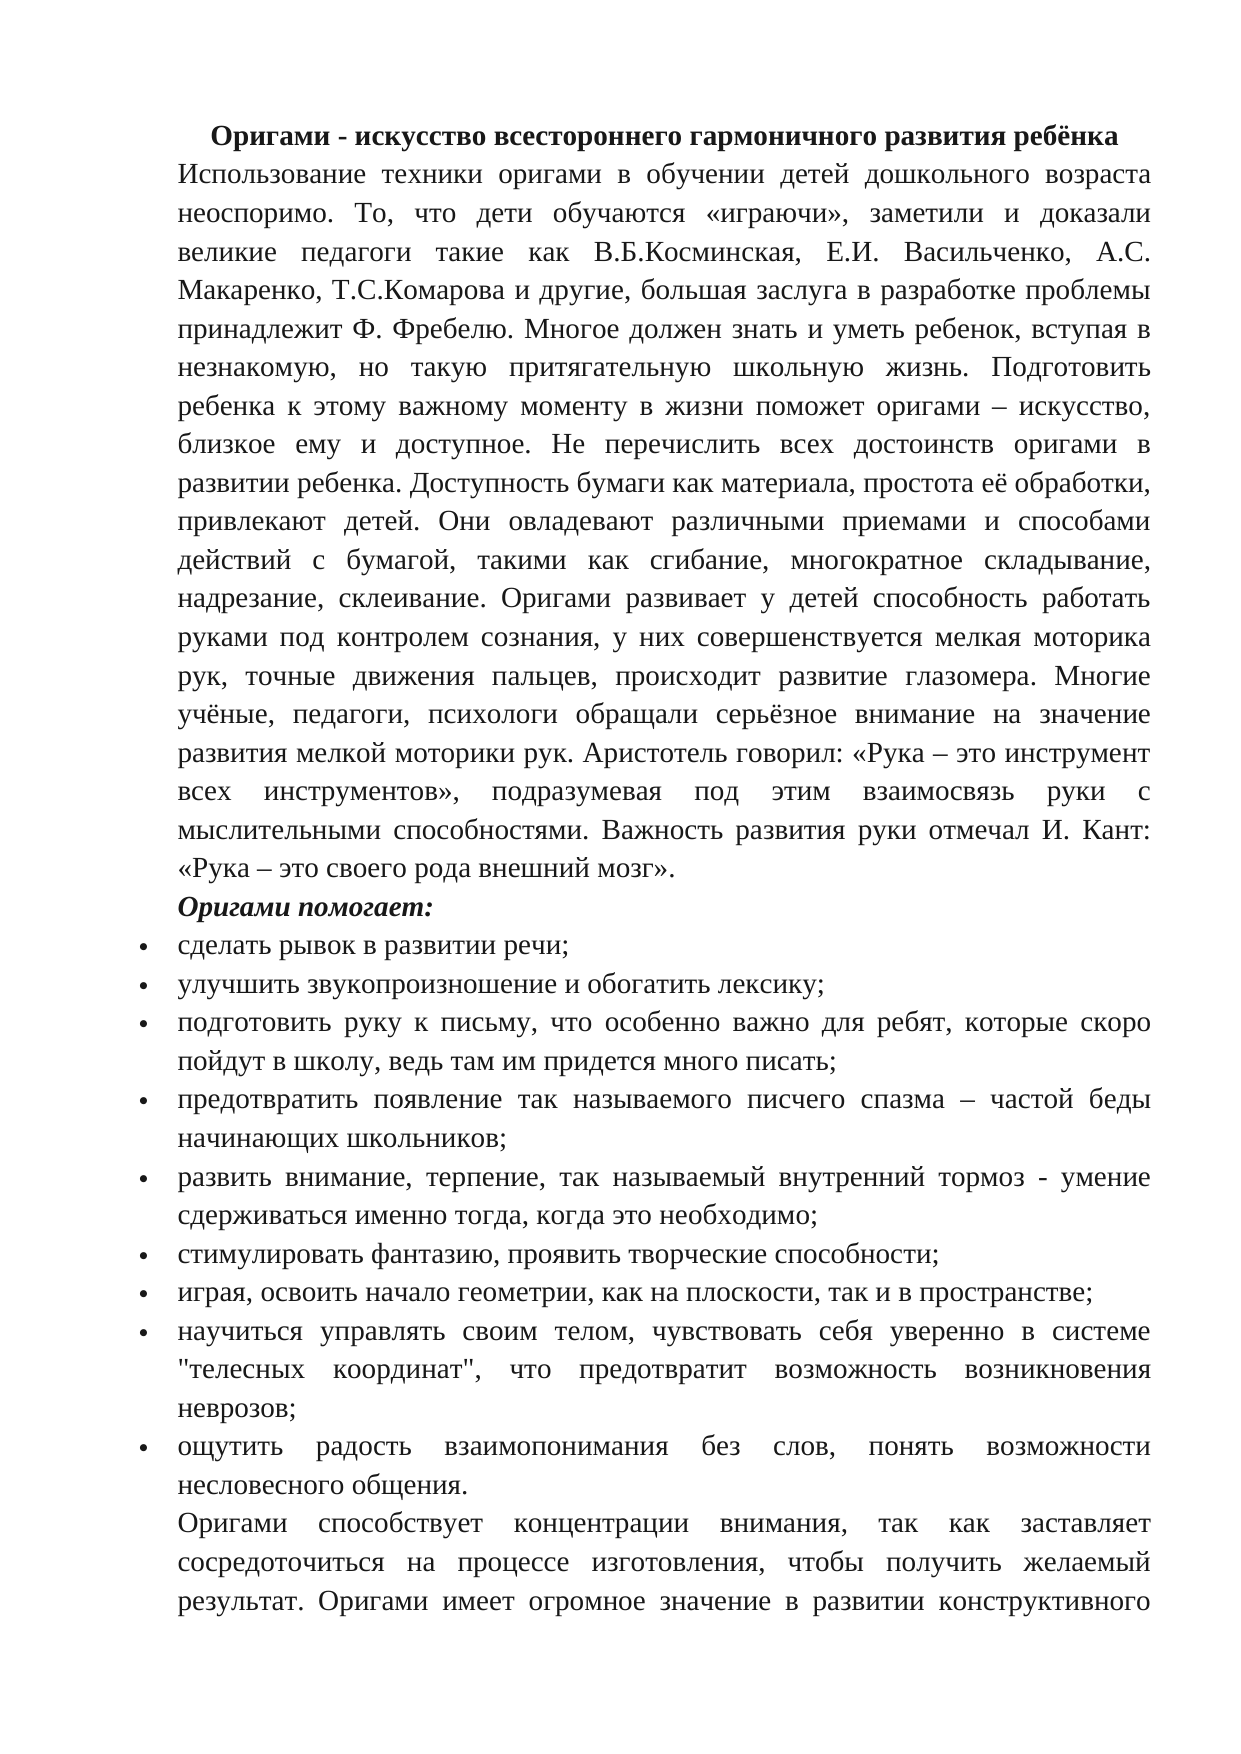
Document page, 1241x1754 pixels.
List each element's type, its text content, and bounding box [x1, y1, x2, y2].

list играя, освоить начало геометрии, как на плоскости, так и в пространстве; [140, 1274, 1152, 1308]
text Оригами помогает: [177, 889, 1152, 922]
list подготовить руку к письму, что особенно важно для ребят, которые скоро пойдут в школу, ведь там им придется много писать; [140, 1004, 1152, 1077]
text Использование техники оригами в обучении детей дошкольного возраста неоспоримо. То, что дети обучаются «играючи», заметили и доказали великие педагоги такие как В.Б.Косминская, Е.И. Васильченко, А.С. Макаренко, Т.С.Комарова и другие, большая заслуга в разработке проблемы принадлежит Ф. Фребелю. Многое должен знать и уметь ребенок, вступая в незнакомую, но такую притягательную школьную жизнь. Подготовить ребенка к этому важному моменту в жизни поможет оригами – искусство, близкое ему и доступное. Не перечислить всех достоинств оригами в развитии ребенка. Доступность бумаги как материала, простота её обработки, привлекают детей. Они овладевают различными приемами и способами действий с бумагой, такими как сгибание, многократное складывание, надрезание, склеивание. Оригами развивает у детей способность работать руками под контролем сознания, у них совершенствуется мелкая моторика рук, точные движения пальцев, происходит развитие глазомера. Многие учёные, педагоги, психологи обращали серьёзное внимание на значение развития мелкой моторики рук. Аристотель говорил: «Рука – это инструмент всех инструментов», подразумевая под этим взаимосвязь руки с мыслительными способностями. Важность развития руки отмечал И. Кант: «Рука – это своего рода внешний мозг». [177, 157, 1152, 884]
list сделать рывок в развитии речи; [140, 927, 1152, 961]
list ощутить радость взаимопонимания без слов, понять возможности несловесного общения. [140, 1428, 1152, 1501]
list предотвратить появление так называемого писчего спазма – частой беды начинающих школьников; [140, 1082, 1152, 1154]
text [177, 1506, 1152, 1616]
list развить внимание, терпение, так называемый внутренний тормоз - умение сдерживаться именно тогда, когда это необходимо; [140, 1159, 1152, 1231]
list научиться управлять своим телом, чувствовать себя уверенно в системе "телесных координат", что предотвратит возможность возникновения неврозов; [140, 1313, 1152, 1423]
list стимулировать фантазию, проявить творческие способности; [140, 1236, 1152, 1269]
list улучшить звукопроизношение и обогатить лексику; [140, 966, 1152, 999]
text Оригами - искусство всестороннего гармоничного развития ребёнка [177, 118, 1152, 152]
